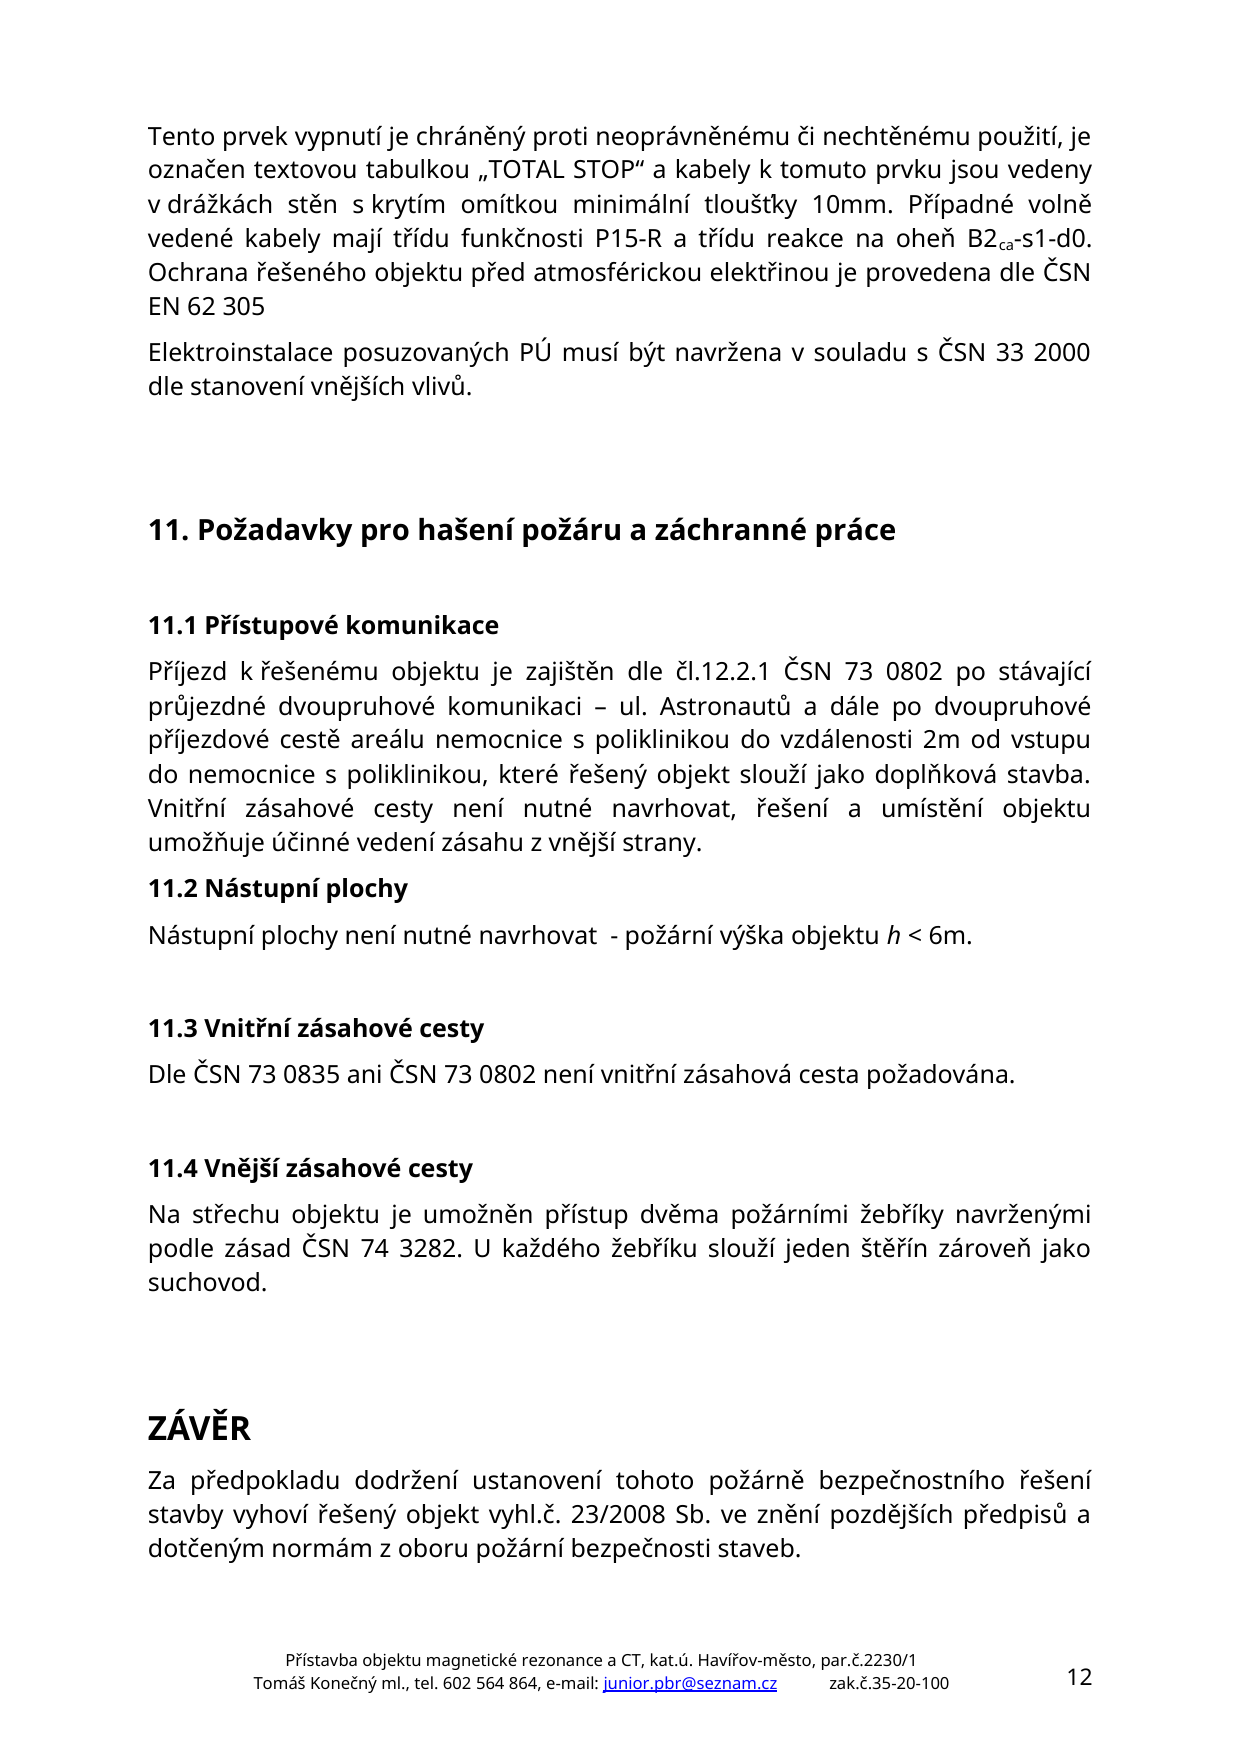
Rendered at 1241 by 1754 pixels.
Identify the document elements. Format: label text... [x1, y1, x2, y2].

text Za předpokladu dodržení ustanovení tohoto požárně bezpečnostního řešení stavby vyhoví řešený objekt vyhl.č. 23/2008 Sb. ve znění pozdějších předpisů a dotčeným normám z oboru požární bezpečnosti staveb. [148, 1463, 1092, 1565]
text Na střechu objektu je umožněn přístup dvěma požárními žebříky navrženými podle zásad ČSN 74 3282. U každého žebříku slouží jeden štěřín zároveň jako suchovod. [148, 1197, 1092, 1299]
text Nástupní plochy není nutné navrhovat - požární výška objektu h < 6m. [148, 917, 1092, 952]
text Dle ČSN 73 0835 ani ČSN 73 0802 není vnitřní zásahová cesta požadována. [148, 1057, 1092, 1091]
subtitle 11. Požadavky pro hašení požáru a záchranné práce [148, 509, 1092, 548]
text Tento prvek vypnutí je chráněný proti neoprávněnému či nechtěnému použití, je označen textovou tabulkou „TOTAL STOP“ a kabely k tomuto prvku jsou vedeny v drážkách stěn s krytím omítkou minimální tloušťky 10mm. Případné volně vedené kabely mají třídu funkčnosti P15-R a třídu reakce na oheň B2ca-s1-d0. Ochrana řešeného objektu před atmosférickou elektřinou je provedena dle ČSN EN 62 305 [148, 118, 1092, 322]
subtitle 11.2 Nástupní plochy [148, 871, 1092, 905]
subtitle 11.4 Vnější zásahové cesty [148, 1150, 1092, 1184]
subtitle 11.1 Přístupové komunikace [148, 607, 1092, 642]
subtitle 11.3 Vnitřní zásahové cesty [148, 1011, 1092, 1045]
subtitle Závěr [148, 1405, 1092, 1450]
text Příjezd k řešenému objektu je zajištěn dle čl.12.2.1 ČSN 73 0802 po stávající průjezdné dvoupruhové komunikaci – ul. Astronautů a dále po dvoupruhové příjezdové cestě areálu nemocnice s poliklinikou do vzdálenosti 2m od vstupu do nemocnice s poliklinikou, které řešený objekt slouží jako doplňková stavba. Vnitřní zásahové cesty není nutné navrhovat, řešení a umístění objektu umožňuje účinné vedení zásahu z vnější strany. [148, 654, 1092, 858]
text Elektroinstalace posuzovaných PÚ musí být navržena v souladu s ČSN 33 2000 dle stanovení vnějších vlivů. [148, 335, 1092, 403]
